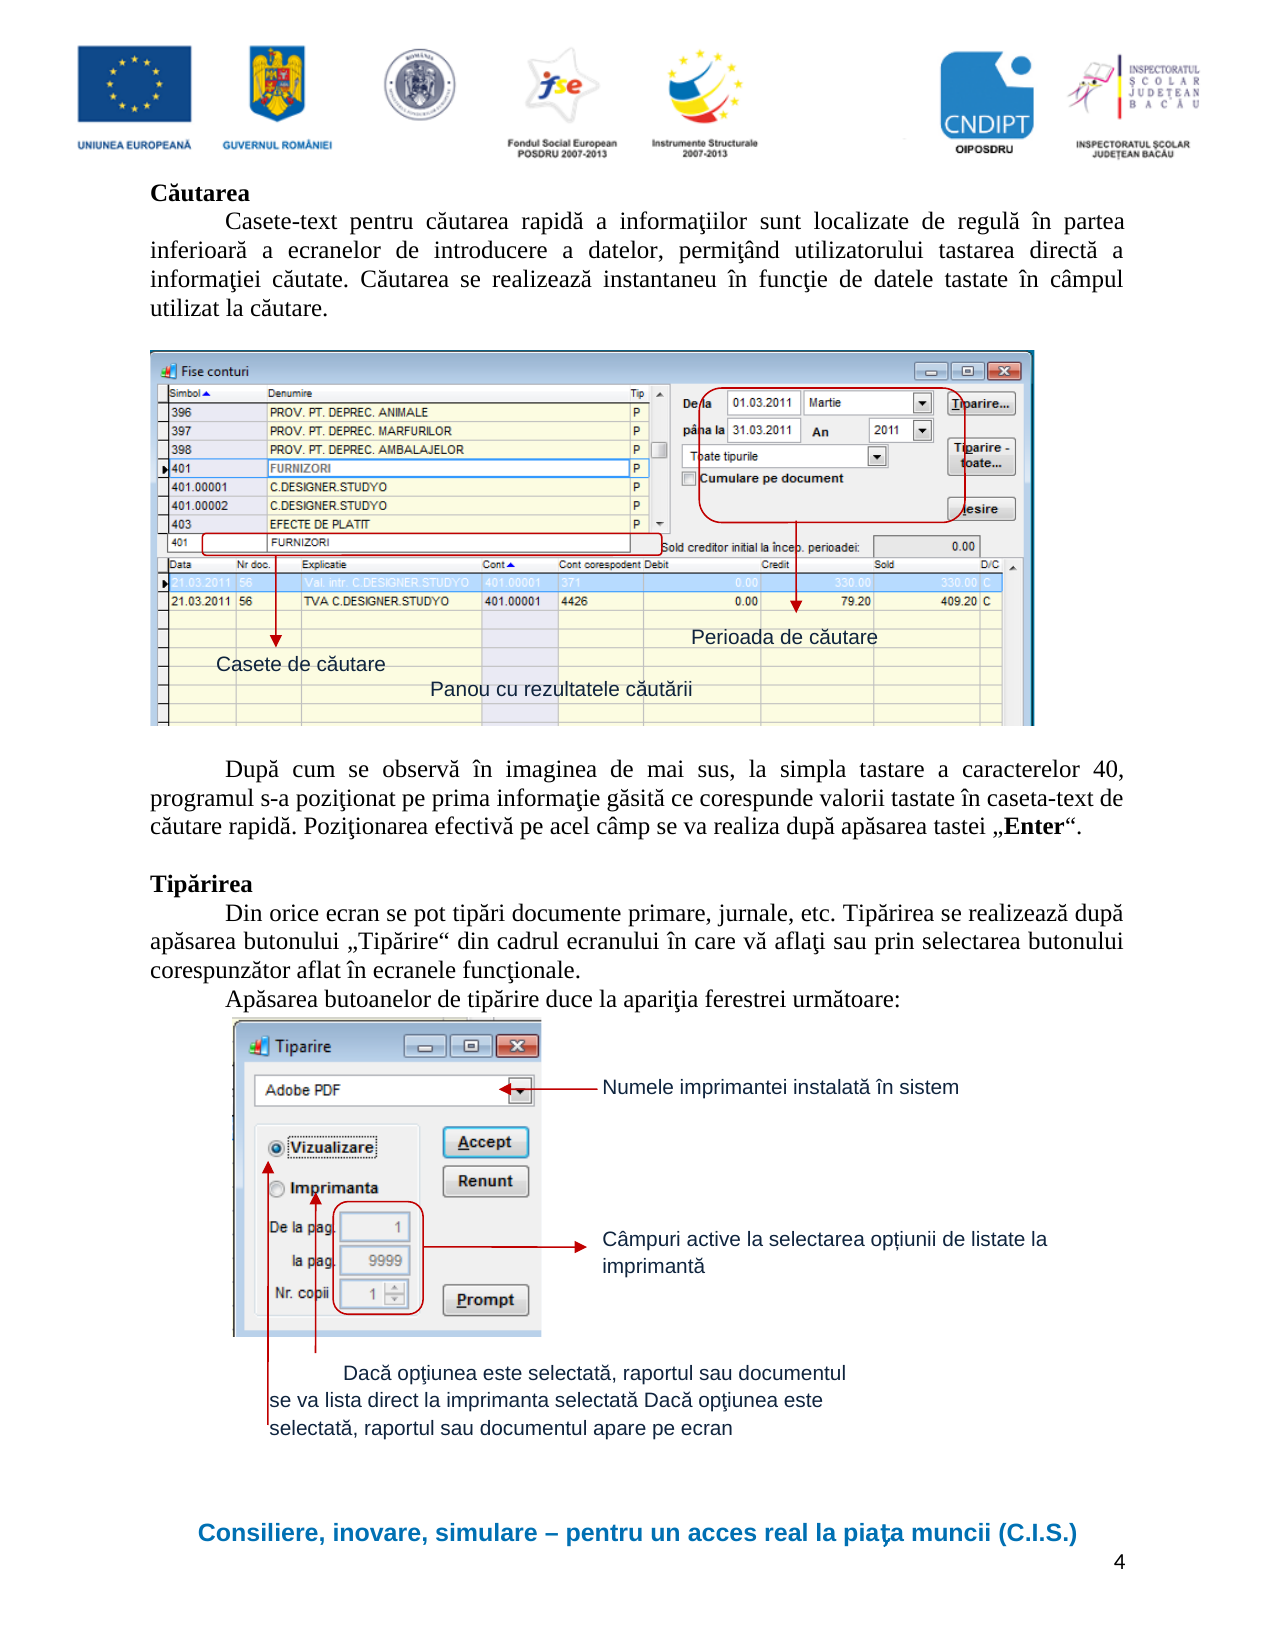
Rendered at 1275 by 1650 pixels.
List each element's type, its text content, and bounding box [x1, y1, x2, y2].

picture [150, 350, 1032, 726]
text Tipărirea [150, 869, 1125, 898]
text Căutarea [150, 178, 1125, 206]
text Din orice ecran se pot tipări documente primare, jurnale, etc. Tipărirea se realizează după apăsarea butonului „Tipărire“ din cadrul ecranului în care vă aflaţi sau prin selectarea butonului corespunzător aflat în ecranele funcţionale. [150, 898, 1125, 984]
text După cum se observă în imaginea de mai sus, la simpla tastare a caracterelor 40, programul s-a poziţionat pe prima informaţie găsită ce corespunde valorii tastate în caseta-text de căutare rapidă. Poziţionarea efectivă pe acel câmp se va realiza după apăsarea tastei „Enter“. [150, 754, 1125, 840]
picture [334, 1203, 422, 1313]
picture [232, 1017, 542, 1337]
text Apăsarea butoanelor de tipărire duce la apariţia ferestrei următoare: [150, 984, 1125, 1013]
picture [28, 18, 1241, 178]
text Casete-text pentru căutarea rapidă a informaţiilor sunt localizate de regulă în partea inferioară a ecranelor de introducere a datelor, permiţând utilizatorului tastarea directă a informaţiei căutate. Căutarea se realizează instantaneu în funcţie de datele tastate în câmpul utilizat la căutare. [150, 206, 1125, 321]
